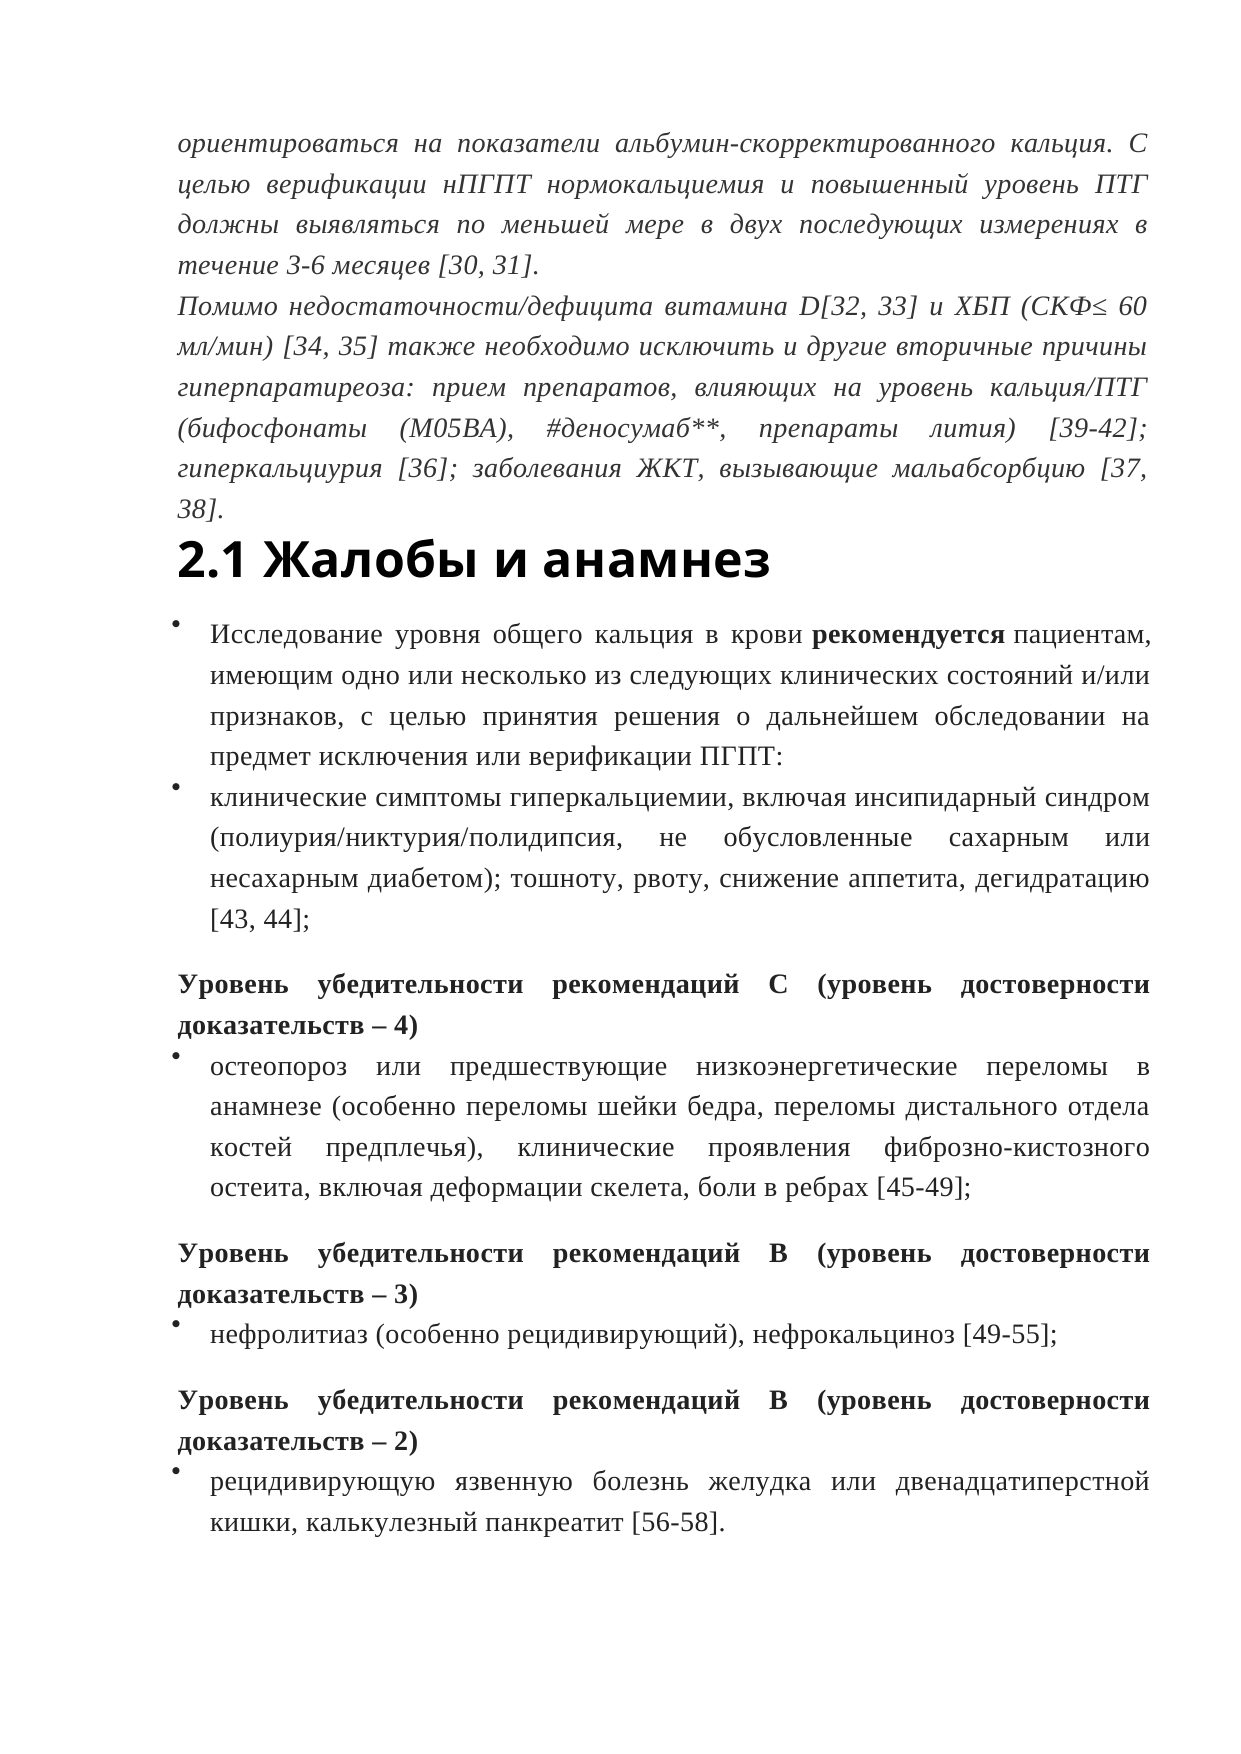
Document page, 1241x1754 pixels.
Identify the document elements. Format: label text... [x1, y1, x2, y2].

text Уровень убедительности рекомендаций С (уровень достоверности доказательств – 4) [177, 959, 1152, 1040]
list рецидивирующую язвенную болезнь желудка или двенадцатиперстной кишки, калькулезный панкреатит [56-58]. [172, 1456, 1152, 1537]
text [177, 118, 1152, 281]
list остеопороз или предшествующие низкоэнергетические переломы в анамнезе (особенно переломы шейки бедра, переломы дистального отдела костей предплечья), клинические проявления фиброзно-кистозного остеита, включая деформации скелета, боли в ребрах [45-49]; [172, 1040, 1152, 1203]
list Исследование уровня общего кальция в крови рекомендуется пациентам, имеющим одно или несколько из следующих клинических состояний и/или признаков, с целью принятия решения о дальнейшем обследовании на предмет исключения или верификации ПГПТ: [172, 609, 1152, 772]
text Уровень убедительности рекомендаций В (уровень достоверности доказательств – 2) [177, 1375, 1152, 1456]
text Уровень убедительности рекомендаций В (уровень достоверности доказательств – 3) [177, 1228, 1152, 1309]
list клинические симптомы гиперкальциемии, включая инсипидарный синдром (полиурия/никтурия/полидипсия, не обусловленные сахарным или несахарным диабетом); тошноту, рвоту, снижение аппетита, дегидратацию [43, 44]; [172, 772, 1152, 934]
list нефролитиаз (особенно рецидивирующий), нефрокальциноз [49-55]; [172, 1309, 1152, 1350]
text Помимо недостаточности/дефицита витамина D[32, 33] и ХБП (СКФ≤ 60 мл/мин) [34, 35] также необходимо исключить и другие вторичные причины гиперпаратиреоза: прием препаратов, влияющих на уровень кальция/ПТГ (бифосфонаты (M05BA), #деносумаб**, препараты лития) [39-42]; гиперкальциурия [36]; заболевания ЖКТ, вызывающие мальабсорбцию [37, 38]. [177, 281, 1152, 524]
text 2.1 Жалобы и анамнез [177, 524, 1152, 592]
